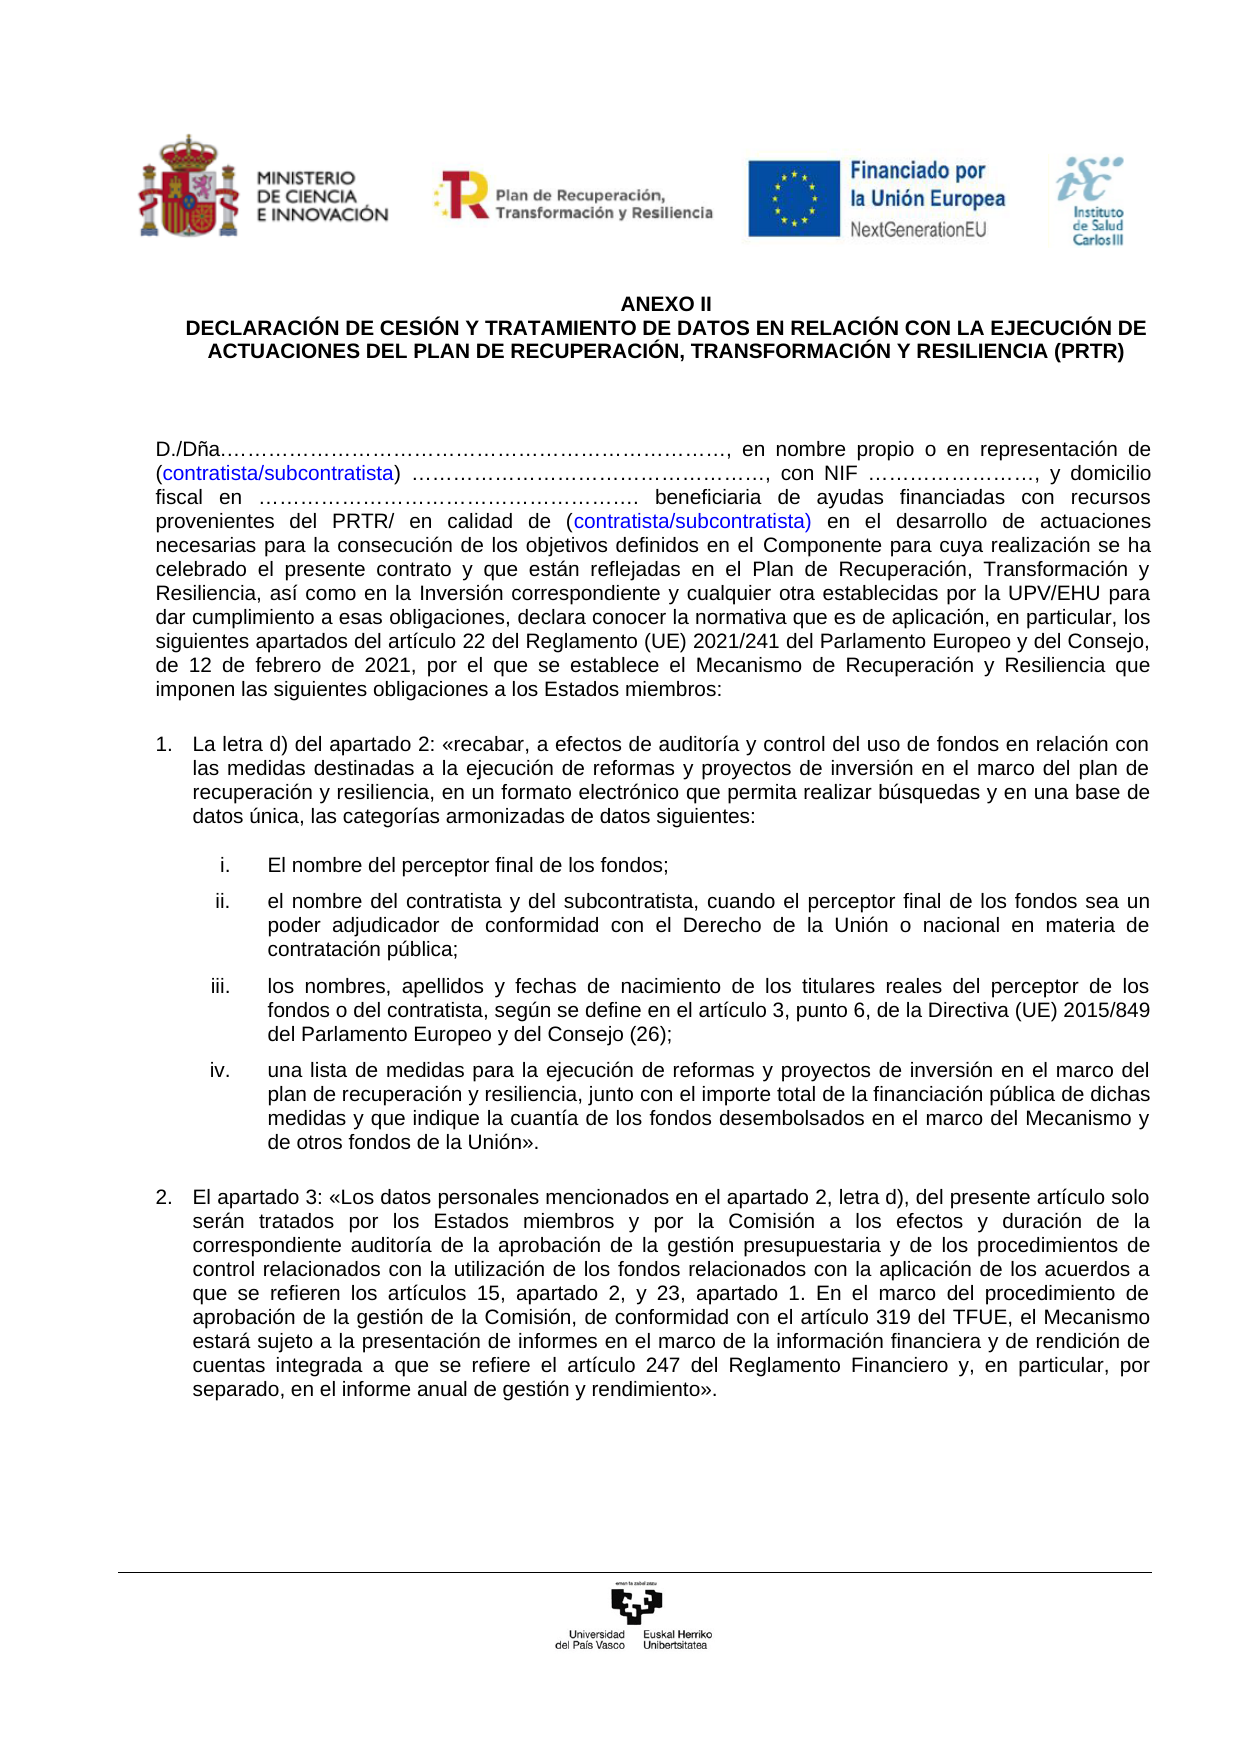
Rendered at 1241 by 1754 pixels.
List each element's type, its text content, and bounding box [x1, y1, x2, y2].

picture [550, 1575, 720, 1654]
text ANEXO II [181, 291, 1152, 315]
text DECLARACIÓN DE CESIÓN Y TRATAMIENTO DE DATOS EN RELACIÓN CON LA EJECUCIÓN DE ACTUACIONES DEL PLAN DE RECUPERACIÓN, TRANSFORMACIÓN Y RESILIENCIA (PRTR) [181, 315, 1152, 363]
picture [118, 132, 1152, 260]
list el nombre del contratista y del subcontratista, cuando el perceptor final de los fondos sea un poder adjudicador de conformidad con el Derecho de la Unión o nacional en materia de contratación pública; [230, 889, 1152, 961]
list una lista de medidas para la ejecución de reformas y proyectos de inversión en el marco del plan de recuperación y resiliencia, junto con el importe total de la financiación pública de dichas medidas y que indique la cuantía de los fondos desembolsados en el marco del Mecanismo y de otros fondos de la Unión». [230, 1058, 1152, 1154]
list El apartado 3: «Los datos personales mencionados en el apartado 2, letra d), del presente artículo solo serán tratados por los Estados miembros y por la Comisión a los efectos y duración de la correspondiente auditoría de la aprobación de la gestión presupuestaria y de los procedimientos de control relacionados con la utilización de los fondos relacionados con la aplicación de los acuerdos a que se refieren los artículos 15, apartado 2, y 23, apartado 1. En el marco del procedimiento de aprobación de la gestión de la Comisión, de conformidad con el artículo 319 del TFUE, el Mecanismo estará sujeto a la presentación de informes en el marco de la información financiera y de rendición de cuentas integrada a que se refiere el artículo 247 del Reglamento Financiero y, en particular, por separado, en el informe anual de gestión y rendimiento». [155, 1185, 1152, 1401]
list los nombres, apellidos y fechas de nacimiento de los titulares reales del perceptor de los fondos o del contratista, según se define en el artículo 3, punto 6, de la Directiva (UE) 2015/849 del Parlamento Europeo y del Consejo (26); [230, 974, 1152, 1046]
list La letra d) del apartado 2: «recabar, a efectos de auditoría y control del uso de fondos en relación con las medidas destinadas a la ejecución de reformas y proyectos de inversión en el marco del plan de recuperación y resiliencia, en un formato electrónico que permita realizar búsquedas y en una base de datos única, las categorías armonizadas de datos siguientes: [155, 732, 1152, 828]
text D./Dña.………………………………………………………………, en nombre propio o en representación de (contratista/subcontratista) ……………………………………………, con NIF ……………………, y domicilio fiscal en ………………………………………………. beneficiaria de ayudas financiadas con recursos provenientes del PRTR/ en calidad de (contratista/subcontratista) en el desarrollo de actuaciones necesarias para la consecución de los objetivos definidos en el Componente para cuya realización se ha celebrado el presente contrato y que están reflejadas en el Plan de Recuperación, Transformación y Resiliencia, así como en la Inversión correspondiente y cualquier otra establecidas por la UPV/EHU para dar cumplimiento a esas obligaciones, declara conocer la normativa que es de aplicación, en particular, los siguientes apartados del artículo 22 del Reglamento (UE) 2021/241 del Parlamento Europeo y del Consejo, de 12 de febrero de 2021, por el que se establece el Mecanismo de Recuperación y Resiliencia que imponen las siguientes obligaciones a los Estados miembros: [155, 437, 1152, 701]
list El nombre del perceptor final de los fondos; [230, 853, 1152, 877]
